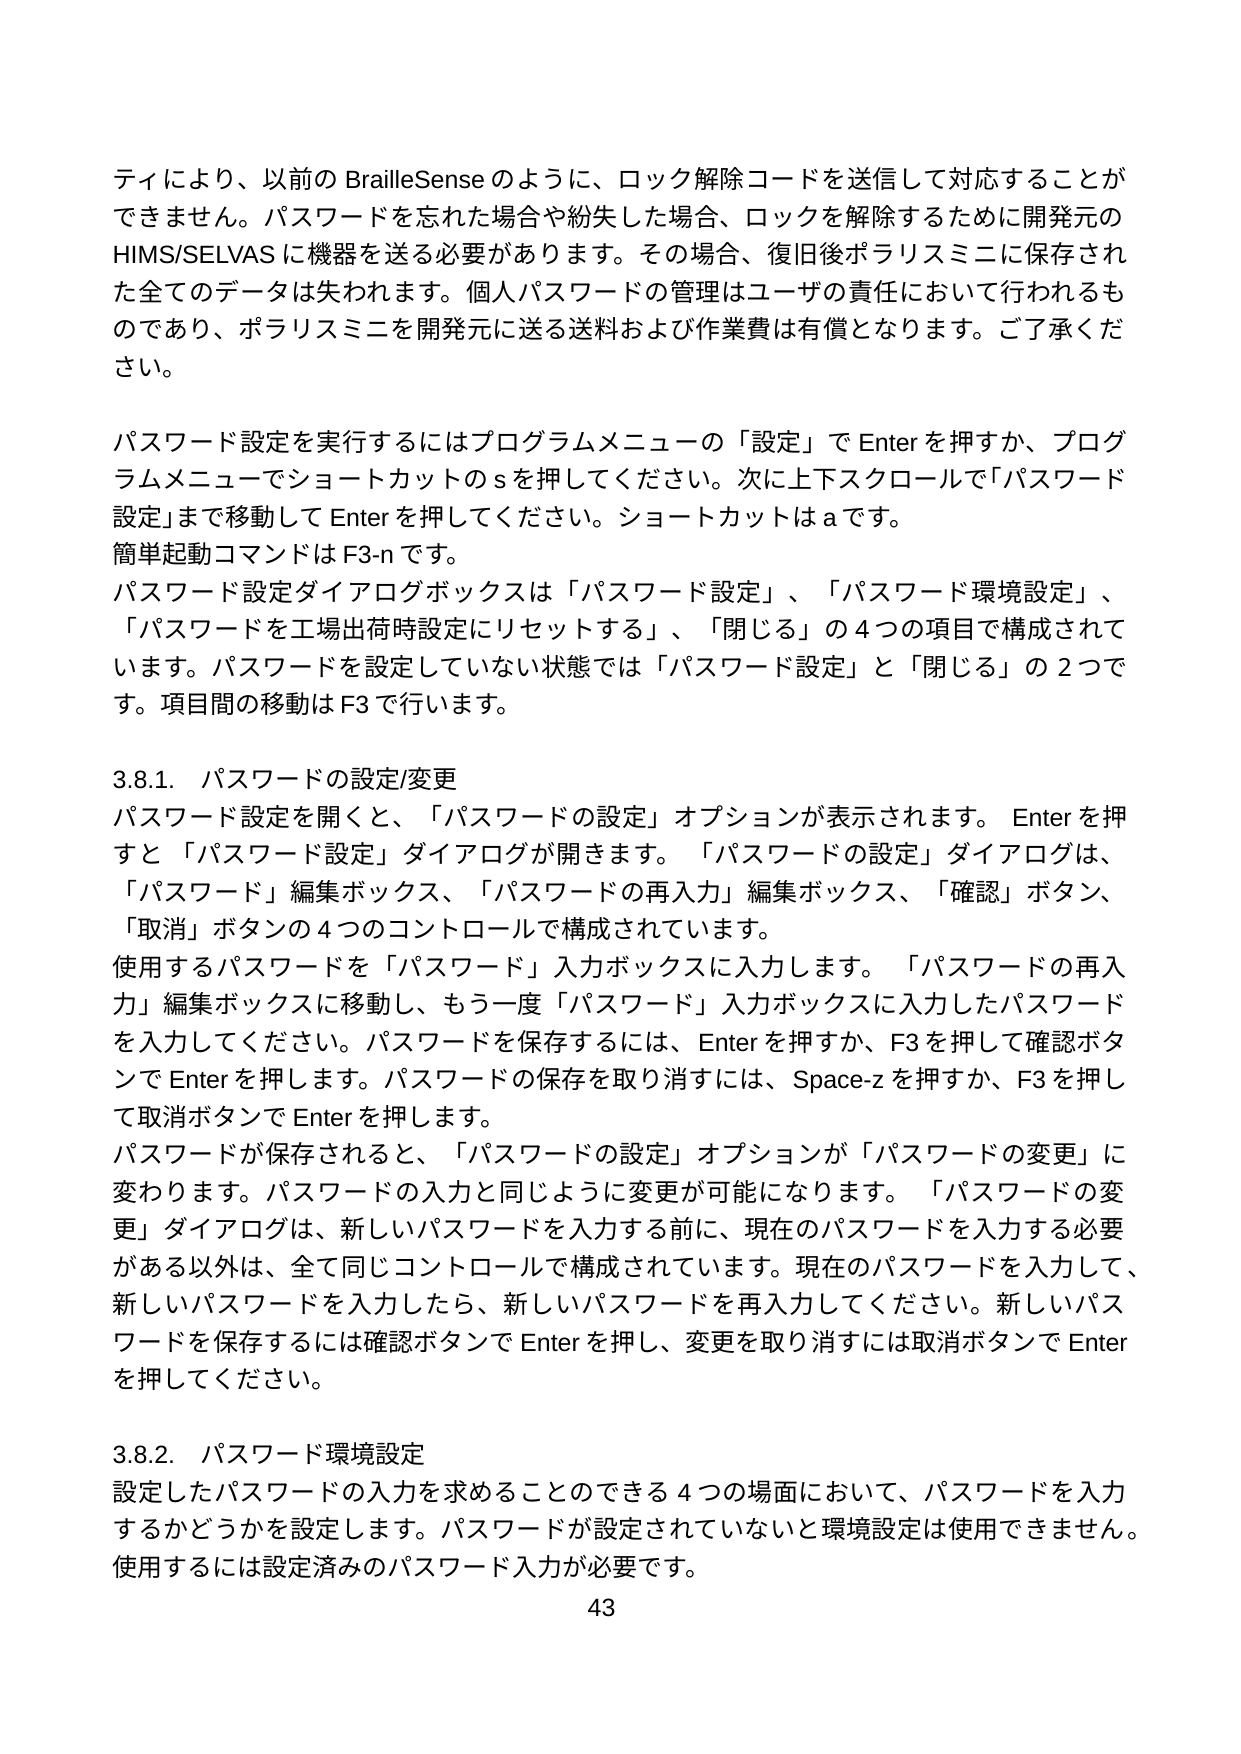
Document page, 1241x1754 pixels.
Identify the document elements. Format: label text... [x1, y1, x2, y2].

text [112, 159, 1128, 384]
text パスワード設定ダイアログボックスは「パスワード設定」、「パスワード環境設定」、「パスワードを工場出荷時設定にリセットする」、「閉じる」の4つの項目で構成されています。パスワードを設定していない状態では「パスワード設定」と「閉じる」の2つです。項目間の移動はF3で行います。 [112, 572, 1128, 722]
text パスワード環境設定 [112, 1434, 1128, 1472]
text パスワードが保存されると、「パスワードの設定」オプションが「パスワードの変更」に変わります。パスワードの入力と同じように変更が可能になります。 「パスワードの変更」ダイアログは、新しいパスワードを入力する前に、現在のパスワードを入力する必要がある以外は、全て同じコントロールで構成されています。現在のパスワードを入力して、新しいパスワードを入力したら、新しいパスワードを再入力してください。新しいパスワードを保存するには確認ボタンでEnterを押し、変更を取り消すには取消ボタンでEnterを押してください。 [112, 1134, 1128, 1397]
text パスワード設定を実行するにはプログラムメニューの「設定」でEnterを押すか、プログラムメニューでショートカットのsを押してください。次に上下スクロールで｢パスワード設定｣まで移動してEnterを押してください。ショートカットはaです。 [112, 422, 1128, 534]
text 使用するパスワードを「パスワード」入力ボックスに入力します。 「パスワードの再入力」編集ボックスに移動し、もう一度「パスワード」入力ボックスに入力したパスワードを入力してください。パスワードを保存するには、Enterを押すか、F3を押して確認ボタンでEnterを押します。パスワードの保存を取り消すには、Space-zを押すか、F3を押して取消ボタンでEnterを押します。 [112, 947, 1128, 1134]
text パスワードの設定/変更 [112, 759, 1128, 797]
text パスワード設定を開くと、「パスワードの設定」オプションが表示されます。 Enterを押すと 「パスワード設定」ダイアログが開きます。 「パスワードの設定」ダイアログは、「パスワード」編集ボックス、「パスワードの再入力」編集ボックス、「確認」ボタン、「取消」ボタンの4つのコントロールで構成されています。 [112, 797, 1128, 947]
text 簡単起動コマンドはF3-nです。 [112, 534, 1128, 572]
text 設定したパスワードの入力を求めることのできる4つの場面において、パスワードを入力するかどうかを設定します。パスワードが設定されていないと環境設定は使用できません。使用するには設定済みのパスワード入力が必要です。 [112, 1472, 1128, 1584]
